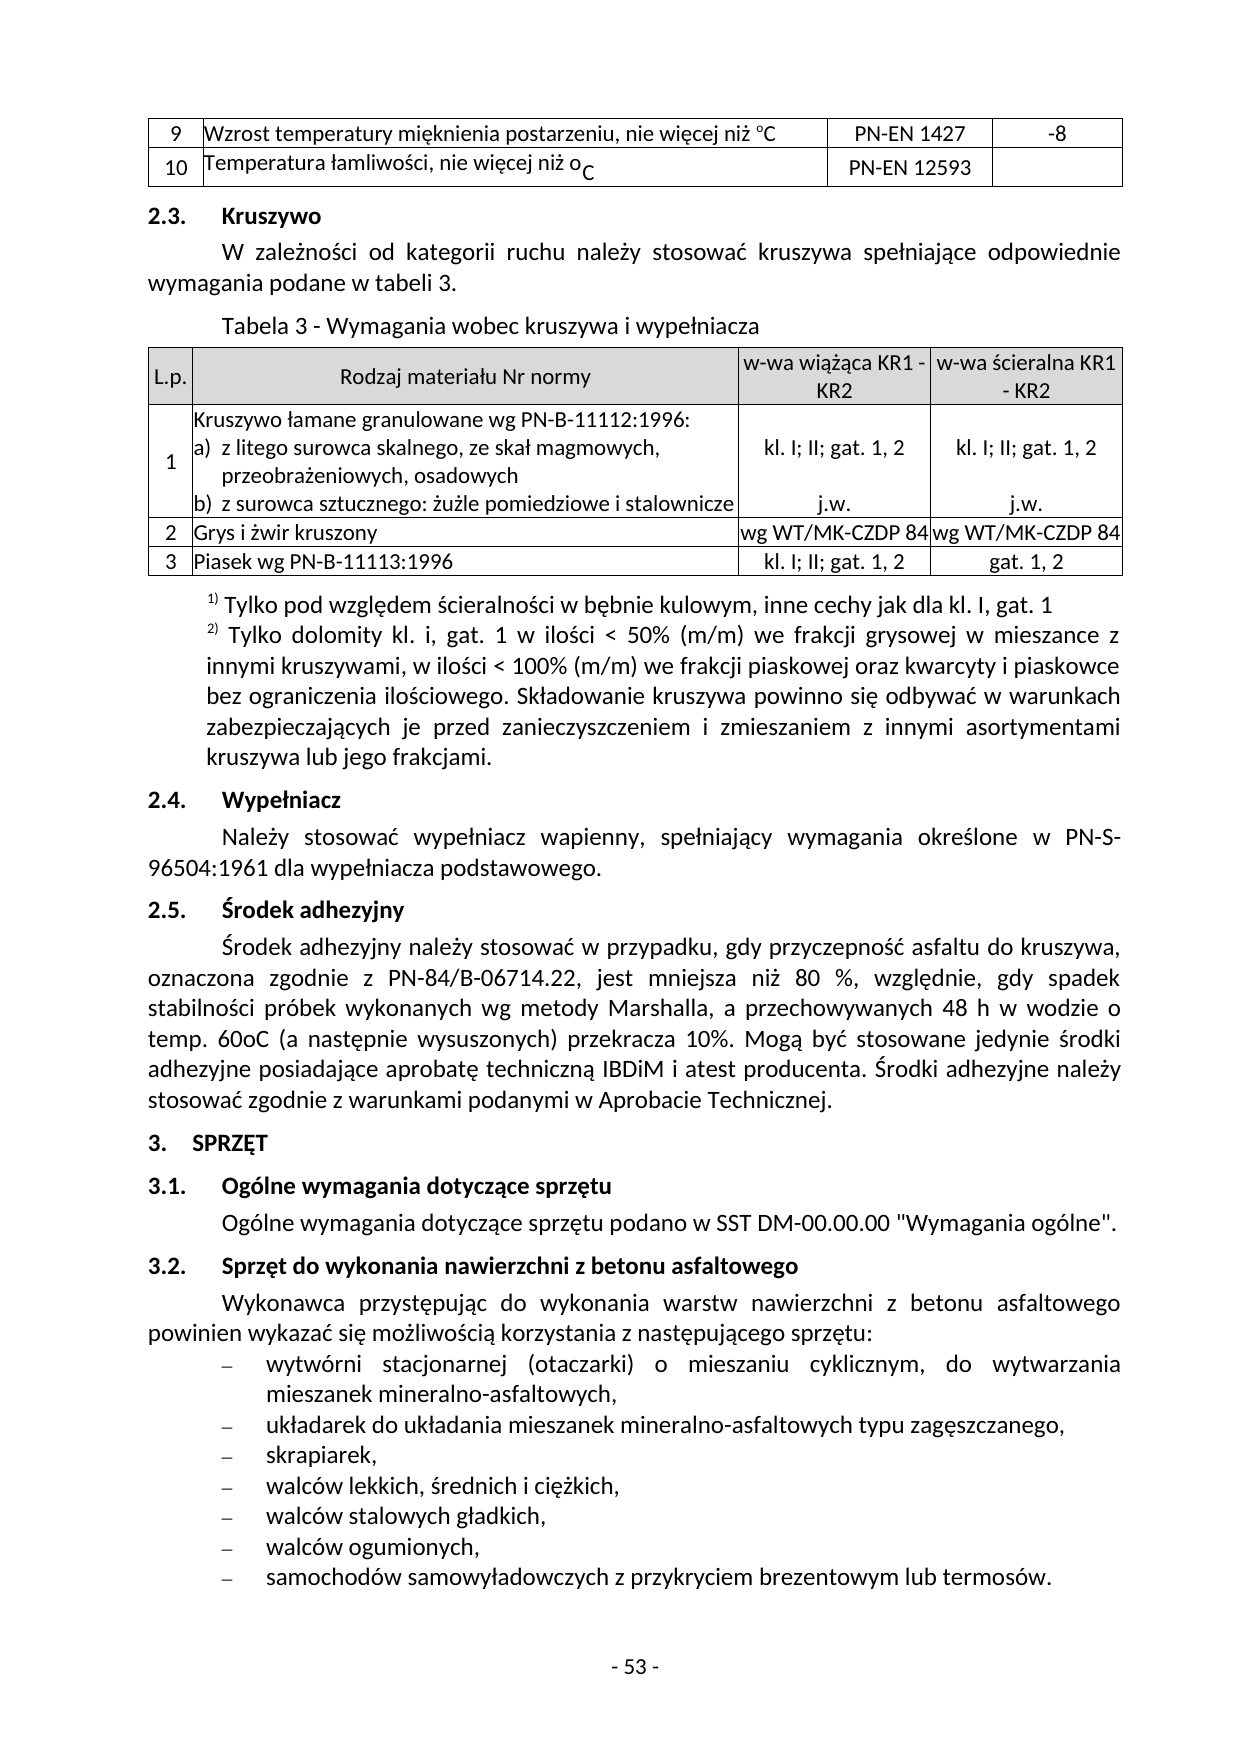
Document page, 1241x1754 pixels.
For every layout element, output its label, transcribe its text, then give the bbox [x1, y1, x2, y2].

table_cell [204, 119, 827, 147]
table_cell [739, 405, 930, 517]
list samochodów samowyładowczych z przykryciem brezentowym lub termosów. [222, 1561, 1122, 1592]
list walców stalowych gładkich, [222, 1500, 1122, 1531]
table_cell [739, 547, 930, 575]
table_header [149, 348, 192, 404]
subtitle Ogólne wymagania dotyczące sprzętu [148, 1170, 1122, 1201]
text W zależności od kategorii ruchu należy stosować kruszywa spełniające odpowiednie wymagania podane w tabeli 3. [148, 237, 1122, 298]
text 2) Tylko dolomity kl. i, gat. 1 w ilości < 50% (m/m) we frakcji grysowej w mieszance z innymi kruszywami, w ilości < 100% (m/m) we frakcji piaskowej oraz kwarcyty i piaskowce bez ograniczenia ilościowego. Składowanie kruszywa powinno się odbywać w warunkach zabezpieczających je przed zanieczyszczeniem i zmieszaniem z innymi asortymentami kruszywa lub jego frakcjami. [206, 619, 1122, 772]
list układarek do układania mieszanek mineralno-asfaltowych typu zagęszczanego, [222, 1409, 1122, 1439]
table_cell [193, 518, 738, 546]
subtitle Środek adhezyjny [148, 895, 1122, 925]
list skrapiarek, [222, 1439, 1122, 1470]
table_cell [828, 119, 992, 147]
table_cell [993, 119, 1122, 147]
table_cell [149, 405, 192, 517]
subtitle Kruszywo [148, 200, 1122, 230]
text Środek adhezyjny należy stosować w przypadku, gdy przyczepność asfaltu do kruszywa, oznaczona zgodnie z PN-84/B-06714.22, jest mniejsza niż 80 %, względnie, gdy spadek stabilności próbek wykonanych wg metody Marshalla, a przechowywanych 48 h w wodzie o temp. 60oC (a następnie wysuszonych) przekracza 10%. Mogą być stosowane jedynie środki adhezyjne posiadające aprobatę techniczną IBDiM i atest producenta. Środki adhezyjne należy stosować zgodnie z warunkami podanymi w Aprobacie Technicznej. [148, 931, 1122, 1114]
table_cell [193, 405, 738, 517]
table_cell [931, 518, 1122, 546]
text 1) Tylko pod względem ścieralności w bębnie kulowym, inne cechy jak dla kl. I, gat. 1 [206, 589, 1122, 619]
text Tabela 3 - Wymagania wobec kruszywa i wypełniacza [148, 310, 1122, 341]
text Należy stosować wypełniacz wapienny, spełniający wymagania określone w PN-S-96504:1961 dla wypełniacza podstawowego. [148, 821, 1122, 882]
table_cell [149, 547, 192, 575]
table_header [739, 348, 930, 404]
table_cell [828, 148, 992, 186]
subtitle Wypełniacz [148, 784, 1122, 815]
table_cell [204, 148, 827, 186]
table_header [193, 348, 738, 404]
subtitle Sprzęt do wykonania nawierzchni z betonu asfaltowego [148, 1250, 1122, 1280]
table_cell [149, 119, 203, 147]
subtitle SPRZĘT [148, 1127, 1122, 1158]
list wytwórni stacjonarnej (otaczarki) o mieszaniu cyklicznym, do wytwarzania mieszanek mineralno-asfaltowych, [222, 1348, 1122, 1409]
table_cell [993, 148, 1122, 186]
list walców ogumionych, [222, 1531, 1122, 1561]
text Wykonawca przystępując do wykonania warstw nawierzchni z betonu asfaltowego powinien wykazać się możliwością korzystania z następującego sprzętu: [148, 1287, 1122, 1348]
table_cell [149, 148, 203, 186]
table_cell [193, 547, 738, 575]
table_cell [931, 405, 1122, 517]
list walców lekkich, średnich i ciężkich, [222, 1470, 1122, 1500]
text Ogólne wymagania dotyczące sprzętu podano w SST DM-00.00.00 "Wymagania ogólne". [148, 1207, 1122, 1237]
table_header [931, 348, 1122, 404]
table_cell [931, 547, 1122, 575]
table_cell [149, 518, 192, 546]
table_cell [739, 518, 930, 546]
